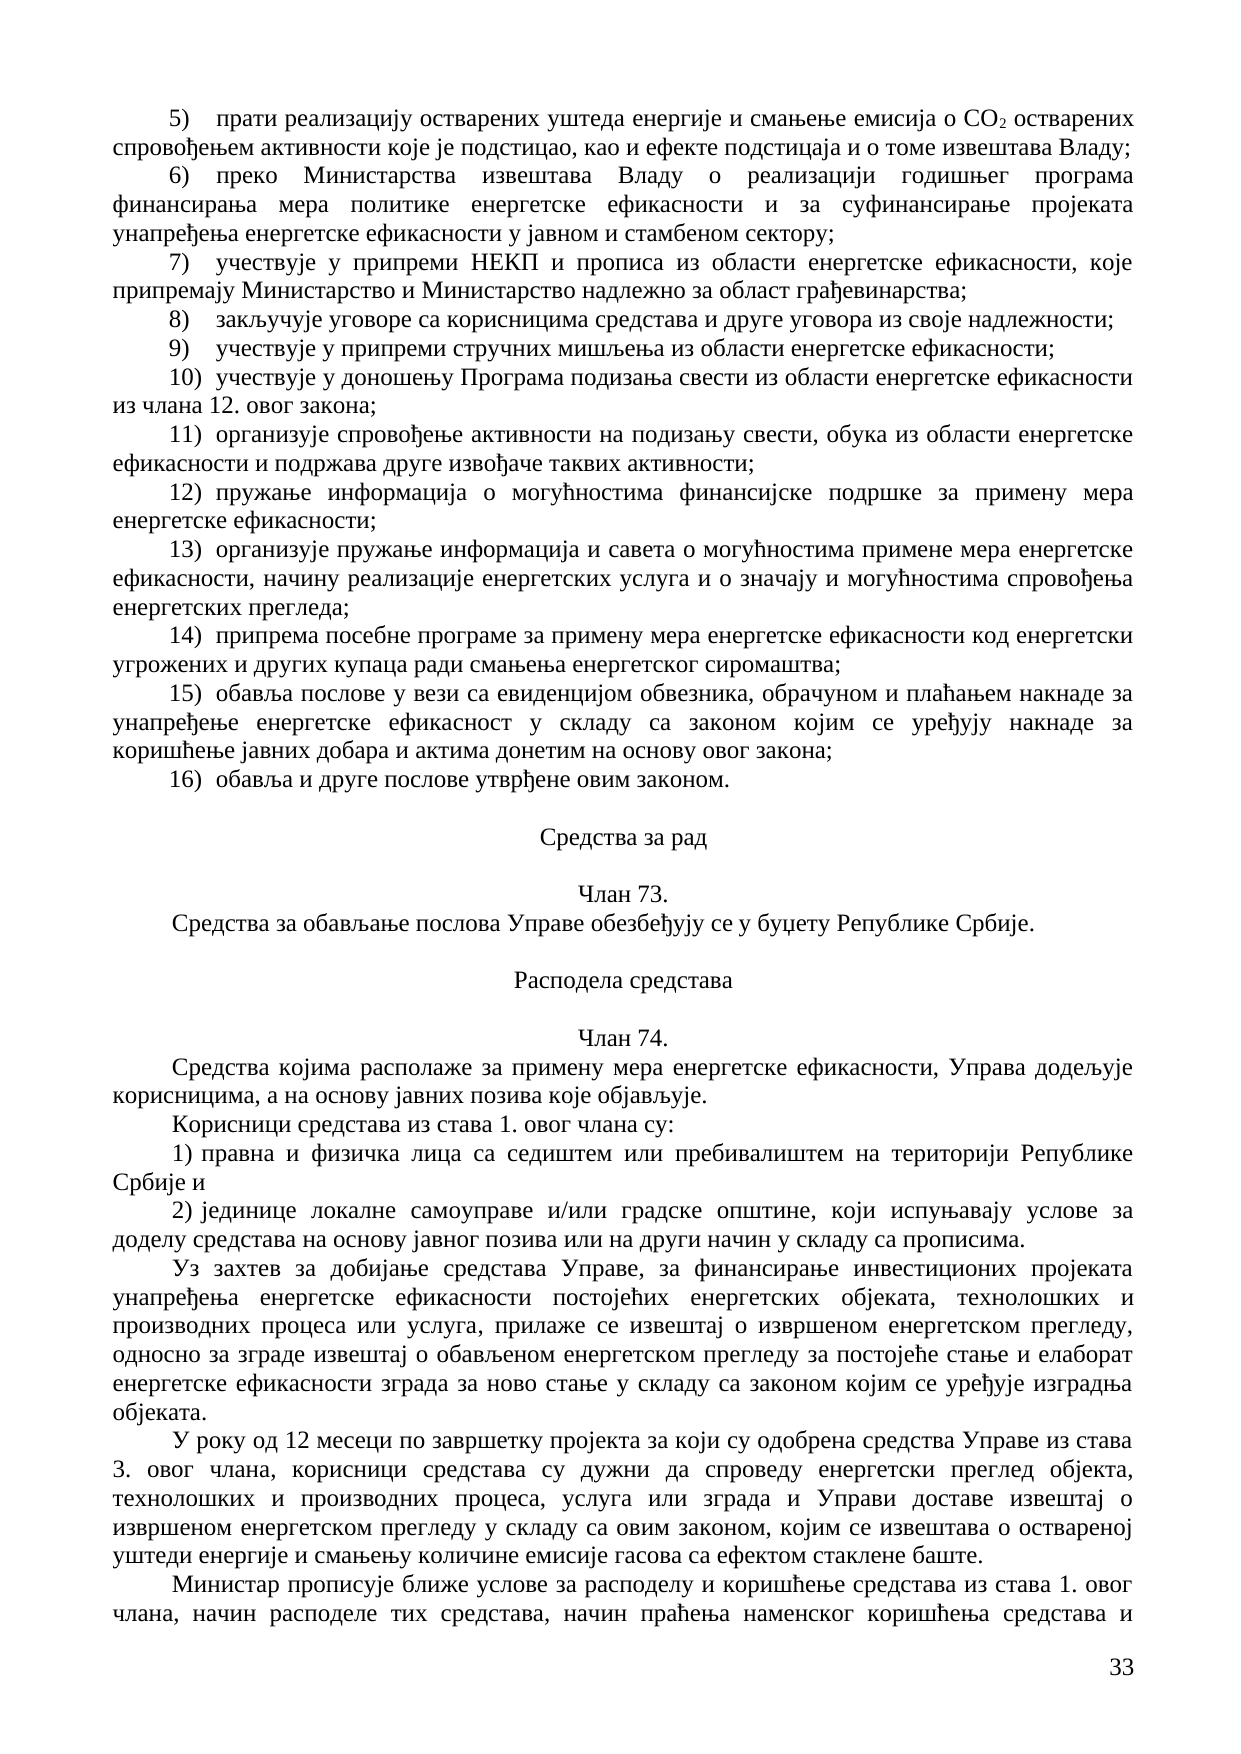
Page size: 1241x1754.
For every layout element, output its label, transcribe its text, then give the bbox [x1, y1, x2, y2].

list јединице локалне самоуправе и/или градске општине, који испуњавају услове за доделу средстава на основу јавног позива или на други начин у складу са прописима. [112, 1196, 1134, 1253]
list учествује у припреми стручних мишљења из области енергетске ефикасности; [112, 333, 1134, 362]
list прати реализацију остварених уштеда енергије и смањење емисија о СО2 остварених спровођењем активности које је подстицао, као и ефекте подстицаја и о томе извештава Владу; [112, 103, 1134, 161]
text Члан 74. [112, 1023, 1134, 1052]
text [112, 1569, 1134, 1627]
list пружање информација о могућностима финансијске подршке за примену мера енергетске ефикасности; [112, 477, 1134, 534]
list учествује у доношењу Програма подизања свести из области енергетске ефикасности из члана 12. овог закона; [112, 362, 1134, 419]
text Уз захтев за добијање средстава Управе, за финансирање инвестиционих пројеката унапређења енергетске ефикасности постојећих енергетских објеката, технолошких и производних процеса или услуга, прилаже се извештај о извршеном енергетском прегледу, односно за зграде извештај о обављеном енергетском прегледу за постојеће стање и елаборат енергетске ефикасности зграда за ново стање у складу са законом којим се уређује изградња објеката. [112, 1253, 1134, 1426]
list обавља и друге послове утврђене овим законом. [112, 764, 1134, 793]
text У року од 12 месеци по завршетку пројекта за који су одобрена средства Управе из става 3. овог члана, корисници средстава су дужни да спроведу енергетски преглед објекта, технолошких и производних процеса, услуга или зграда и Управи доставе извештај о извршеном енергетском прегледу у складу са овим законом, којим се извештава о оствареној уштеди енергије и смањењу количине емисије гасова са ефектом стаклене баште. [112, 1426, 1134, 1569]
list обавља послове у вези са евиденцијом обвезника, обрачуном и плаћањем накнаде за унапређење енергетске ефикасност у складу са законом којим се уређују накнаде за коришћење јавних добара и актима донетим на основу овог закона; [112, 678, 1134, 764]
text Расподела средстава [112, 966, 1134, 994]
text Корисници средстава из става 1. овог члана су: [112, 1109, 1134, 1138]
list организује спровођење активности на подизању свести, обука из области енергетске ефикасности и подржава друге извођаче таквих активности; [112, 419, 1134, 477]
list учествује у припреми НЕКП и прописа из области енергетске ефикасности, које припремају Министарство и Министарство надлежно за област грађевинарства; [112, 247, 1134, 304]
text Средства којима располаже за примену мера енергетске ефикасности, Управа додељује корисницима, а на основу јавних позива које објављује. [112, 1052, 1134, 1109]
text Члан 73. [112, 879, 1134, 908]
list закључује уговоре са корисницима средстава и друге уговора из своје надлежности; [112, 304, 1134, 333]
text Средства за рад [112, 822, 1134, 851]
list преко Министарства извештава Владу о реализацији годишњег програма финансирања мера политике енергетске ефикасности и за суфинансирање пројеката унапређења енергетске ефикасности у јавном и стамбеном сектору; [112, 161, 1134, 247]
list правна и физичка лица са седиштем или пребивалиштем на територији Републике Србије и [112, 1138, 1134, 1196]
text Средства за обављање послова Управе обезбеђују се у буџету Републике Србије. [112, 908, 1134, 937]
list организује пружање информација и савета о могућностима примене мера енергетске ефикасности, начину реализације енергетских услуга и о значају и могућностима спровођења енергетских прегледа; [112, 534, 1134, 621]
list припрема посебне програме за примену мера енергетске ефикасности код енергетски угрожених и других купаца ради смањења енергетског сиромаштва; [112, 621, 1134, 678]
